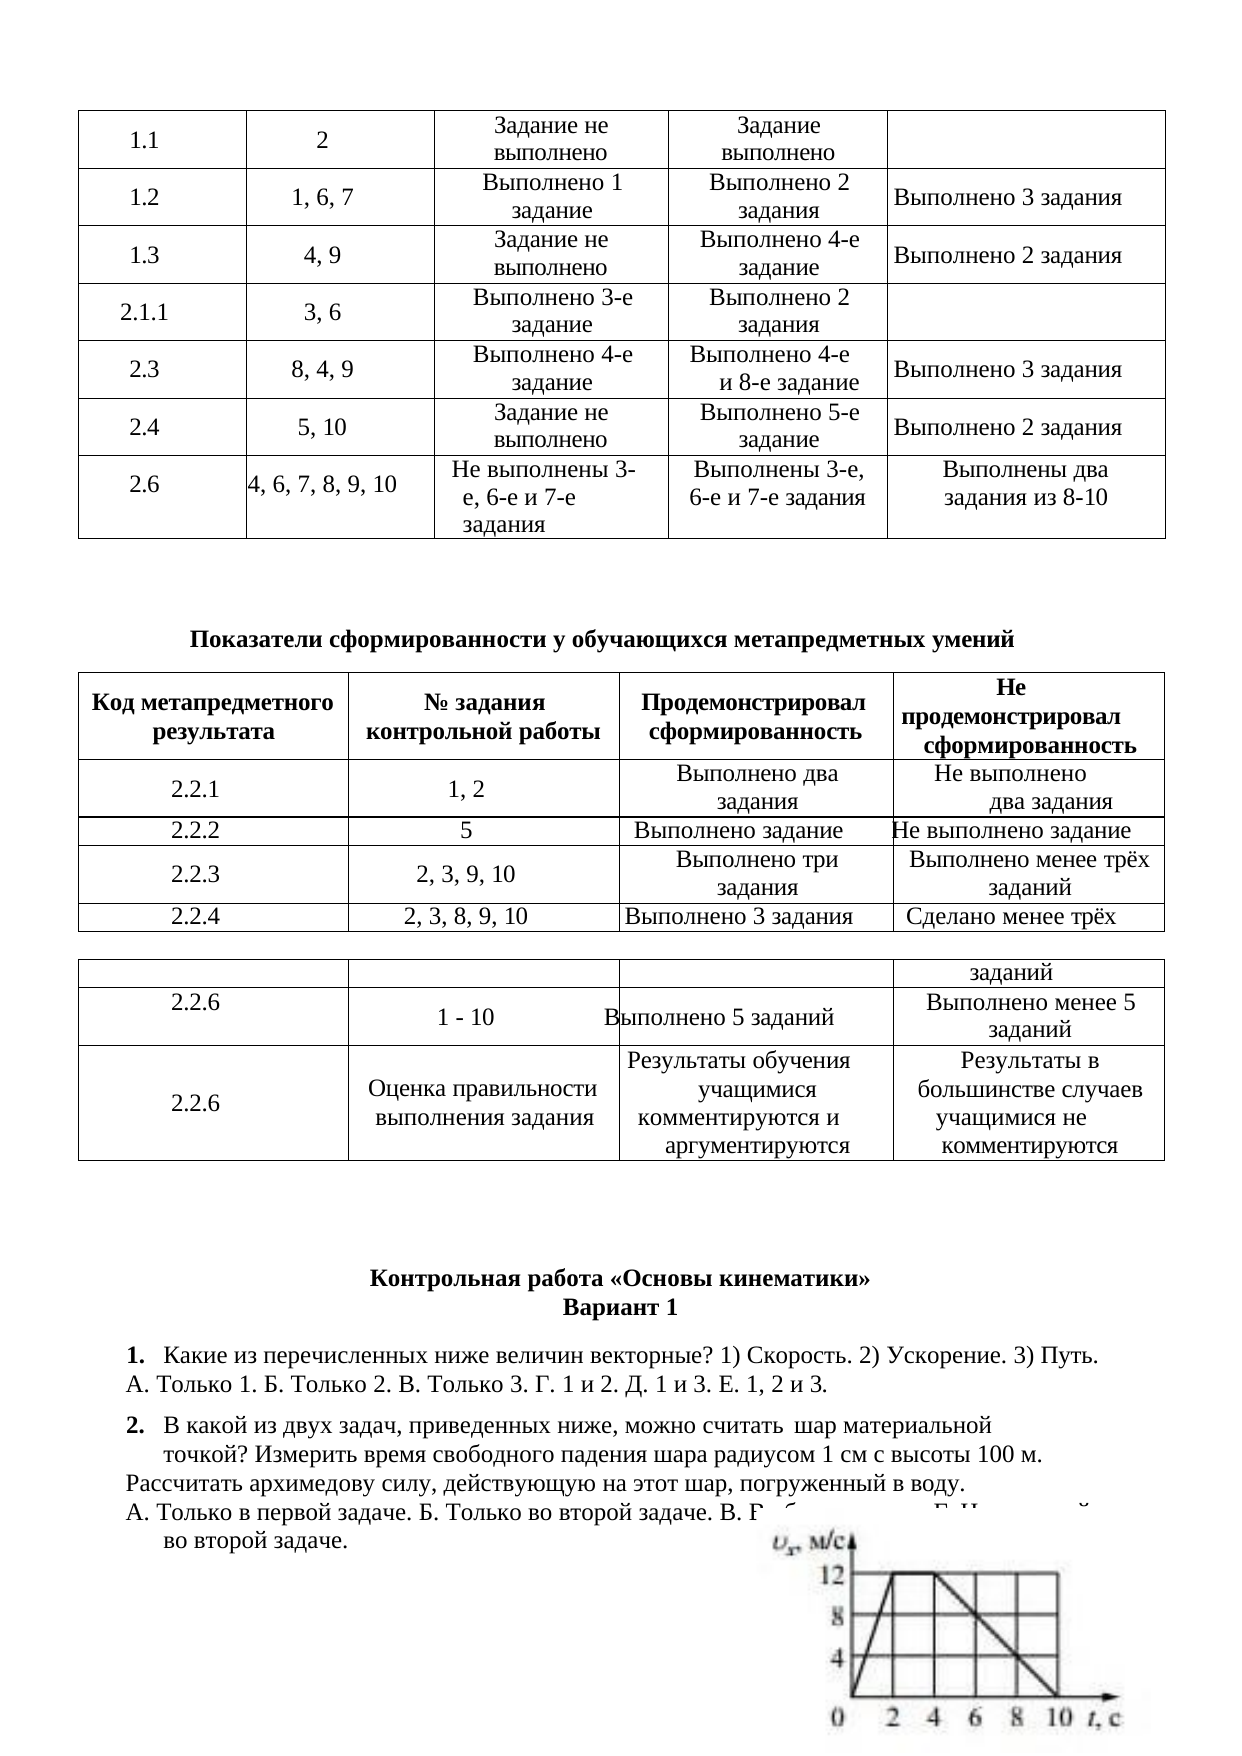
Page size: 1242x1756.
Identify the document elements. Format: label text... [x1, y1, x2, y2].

table_cell Не выполнено задание [894, 818, 1164, 845]
table_cell 2.2.3 [79, 846, 348, 902]
list В какой из двух задач, приведенных ниже, можно считать шар материальной точкой? Измерить время свободного падения шара радиусом 1 см с высоты 100 м. [126, 1410, 1081, 1468]
table_header заданий [894, 960, 1164, 987]
table_cell 1.2 [79, 169, 246, 225]
table_cell Не выполнены 3-е, 6-е и 7-е задания [435, 456, 668, 538]
table_header Код метапредметного результата [79, 673, 348, 759]
table_cell 1.3 [79, 226, 246, 282]
table_cell Результаты обучения учащимися комментируются и аргументируются [620, 1046, 893, 1159]
table_cell 5 [349, 818, 619, 845]
table_cell Выполнено три задания [620, 846, 893, 902]
table_cell Задание не выполнено [435, 399, 668, 455]
table_cell [888, 284, 1165, 340]
table_cell Выполнены два задания из 8-10 [888, 456, 1165, 538]
table_cell Выполнены 3-е, 6-е и 7-е задания [669, 456, 887, 538]
table_cell 2.2.2 [79, 818, 348, 845]
table_cell 2.2.4 [79, 904, 348, 931]
table_cell Задание не выполнено [435, 226, 668, 282]
table_cell 2.2.6 [79, 988, 348, 1044]
table_cell Выполнено 2 задания [888, 226, 1165, 282]
table_cell 1 - 10 [349, 988, 619, 1044]
table_header [349, 960, 619, 987]
table_cell 8, 4, 9 [247, 341, 434, 397]
table_cell 2.1.1 [79, 284, 246, 340]
table_cell Сделано менее трёх [894, 904, 1164, 931]
table_cell 4, 9 [247, 226, 434, 282]
table_cell Задание не выполнено [435, 111, 668, 168]
table_cell Выполнено 3 задания [888, 169, 1165, 225]
picture [756, 1508, 1151, 1753]
text Контрольная работа «Основы кинематики» Вариант 1 [369, 1263, 903, 1321]
table_cell Результаты в большинстве случаев учащимися не комментируются [894, 1046, 1164, 1159]
table_cell 2.6 [79, 456, 246, 538]
table_cell 4, 6, 7, 8, 9, 10 [247, 456, 434, 538]
table_cell Выполнено менее трёх заданий [894, 846, 1164, 902]
table_cell Выполнено задание [620, 818, 893, 845]
table_cell Не выполнено два задания [894, 760, 1164, 816]
table_cell 1, 6, 7 [247, 169, 434, 225]
table_cell Выполнено 2 задания [669, 169, 887, 225]
table_cell 2, 3, 8, 9, 10 [349, 904, 619, 931]
table_cell 2.3 [79, 341, 246, 397]
table_cell Выполнено 5 заданий [620, 988, 893, 1044]
list Какие из перечисленных ниже величин векторные? 1) Скорость. 2) Ускорение. 3) Путь. [126, 1340, 1197, 1369]
table_cell Выполнено 4-е и 8-е задание [669, 341, 887, 397]
table_cell Выполнено 1 задание [435, 169, 668, 225]
table_cell 1.1 [79, 111, 246, 168]
table_cell Выполнено 5-е задание [669, 399, 887, 455]
table_cell 2.2.1 [79, 760, 348, 816]
table_cell 3, 6 [247, 284, 434, 340]
table_cell Выполнено 4-е задание [669, 226, 887, 282]
table_cell Выполнено 2 задания [888, 399, 1165, 455]
table_cell 2 [247, 111, 434, 168]
table_cell Выполнено 4-е задание [435, 341, 668, 397]
table_header № задания контрольной работы [349, 673, 619, 759]
table_cell 2.2.6 [79, 1046, 348, 1159]
text А. Только в первой задаче. Б. Только во второй задаче. В. В обеих задачах. Г. Ни в первой, ни во второй задаче. [125, 1497, 1135, 1554]
text Рассчитать архимедову силу, действующую на этот шар, погруженный в воду. [125, 1468, 1197, 1497]
table_header Продемонстрировал сформированность [620, 673, 893, 759]
table_cell Задание выполнено [669, 111, 887, 168]
table_header [79, 960, 348, 987]
table_cell 5, 10 [247, 399, 434, 455]
table_cell Выполнено 3-е задание [435, 284, 668, 340]
table_header Не продемонстрировал сформированность [894, 673, 1164, 759]
text Показатели сформированности у обучающихся метапредметных умений [50, 624, 1154, 653]
table_cell Выполнено два задания [620, 760, 893, 816]
table_cell Выполнено менее 5 заданий [894, 988, 1164, 1044]
text А. Только 1. Б. Только 2. В. Только 3. Г. 1 и 2. Д. 1 и 3. Е. 1, 2 и 3. [125, 1369, 1197, 1398]
table_cell Выполнено 3 задания [888, 341, 1165, 397]
table_header [620, 960, 893, 987]
table_cell Выполнено 3 задания [620, 904, 893, 931]
table_cell Оценка правильности выполнения задания [349, 1046, 619, 1159]
table_cell Выполнено 2 задания [669, 284, 887, 340]
table_cell 1, 2 [349, 760, 619, 816]
table_cell 2.4 [79, 399, 246, 455]
table_cell [888, 111, 1165, 168]
table_cell 2, 3, 9, 10 [349, 846, 619, 902]
